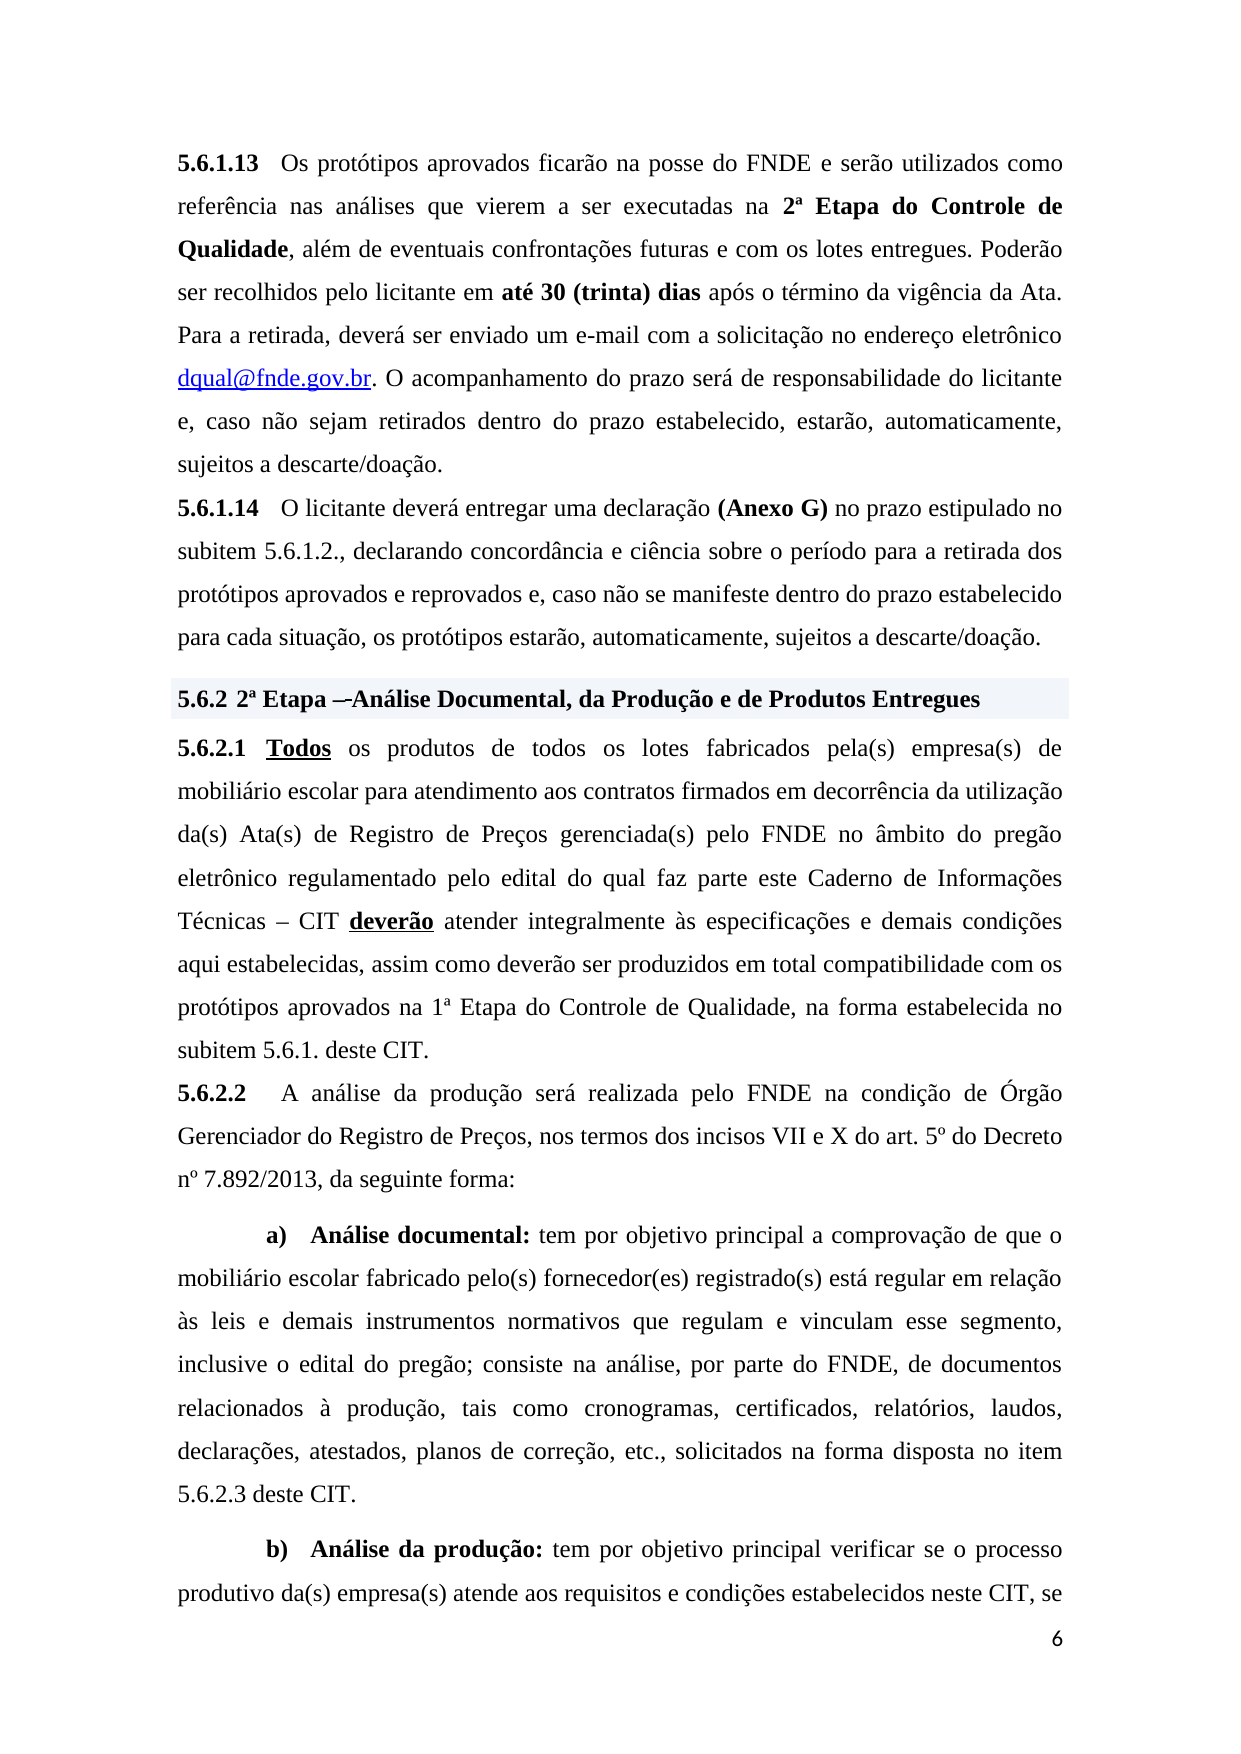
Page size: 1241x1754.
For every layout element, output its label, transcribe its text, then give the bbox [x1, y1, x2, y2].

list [177, 1534, 1063, 1606]
list A análise da produção será realizada pelo FNDE na condição de Órgão Gerenciador do Registro de Preços, nos termos dos incisos VII e X do art. 5º do Decreto nº 7.892/2013, da seguinte forma: [177, 1078, 1063, 1193]
subtitle 2ª Etapa – Análise Documental, da Produção e de Produtos Entregues [177, 684, 1063, 713]
list Todos os produtos de todos os lotes fabricados pela(s) empresa(s) de mobiliário escolar para atendimento aos contratos firmados em decorrência da utilização da(s) Ata(s) de Registro de Preços gerenciada(s) pelo FNDE no âmbito do pregão eletrônico regulamentado pelo edital do qual faz parte este Caderno de Informações Técnicas – CIT deverão atender integralmente às especificações e demais condições aqui estabelecidas, assim como deverão ser produzidos em total compatibilidade com os protótipos aprovados na 1ª Etapa do Controle de Qualidade, na forma estabelecida no subitem 5.6.1. deste CIT. [177, 733, 1063, 1064]
list O licitante deverá entregar uma declaração (Anexo G) no prazo estipulado no subitem 5.6.1.2., declarando concordância e ciência sobre o período para a retirada dos protótipos aprovados e reprovados e, caso não se manifeste dentro do prazo estabelecido para cada situação, os protótipos estarão, automaticamente, sujeitos a descarte/doação. [177, 493, 1063, 651]
list Os protótipos aprovados ficarão na posse do FNDE e serão utilizados como referência nas análises que vierem a ser executadas na 2ª Etapa do Controle de Qualidade, além de eventuais confrontações futuras e com os lotes entregues. Poderão ser recolhidos pelo licitante em até 30 (trinta) dias após o término da vigência da Ata. Para a retirada, deverá ser enviado um e-mail com a solicitação no endereço eletrônico dqual@fnde.gov.br. O acompanhamento do prazo será de responsabilidade do licitante e, caso não sejam retirados dentro do prazo estabelecido, estarão, automaticamente, sujeitos a descarte/doação. [177, 148, 1063, 478]
list Análise documental: tem por objetivo principal a comprovação de que o mobiliário escolar fabricado pelo(s) fornecedor(es) registrado(s) está regular em relação às leis e demais instrumentos normativos que regulam e vinculam esse segmento, inclusive o edital do pregão; consiste na análise, por parte do FNDE, de documentos relacionados à produção, tais como cronogramas, certificados, relatórios, laudos, declarações, atestados, planos de correção, etc., solicitados na forma disposta no item 5.6.2.3 deste CIT. [177, 1220, 1063, 1508]
